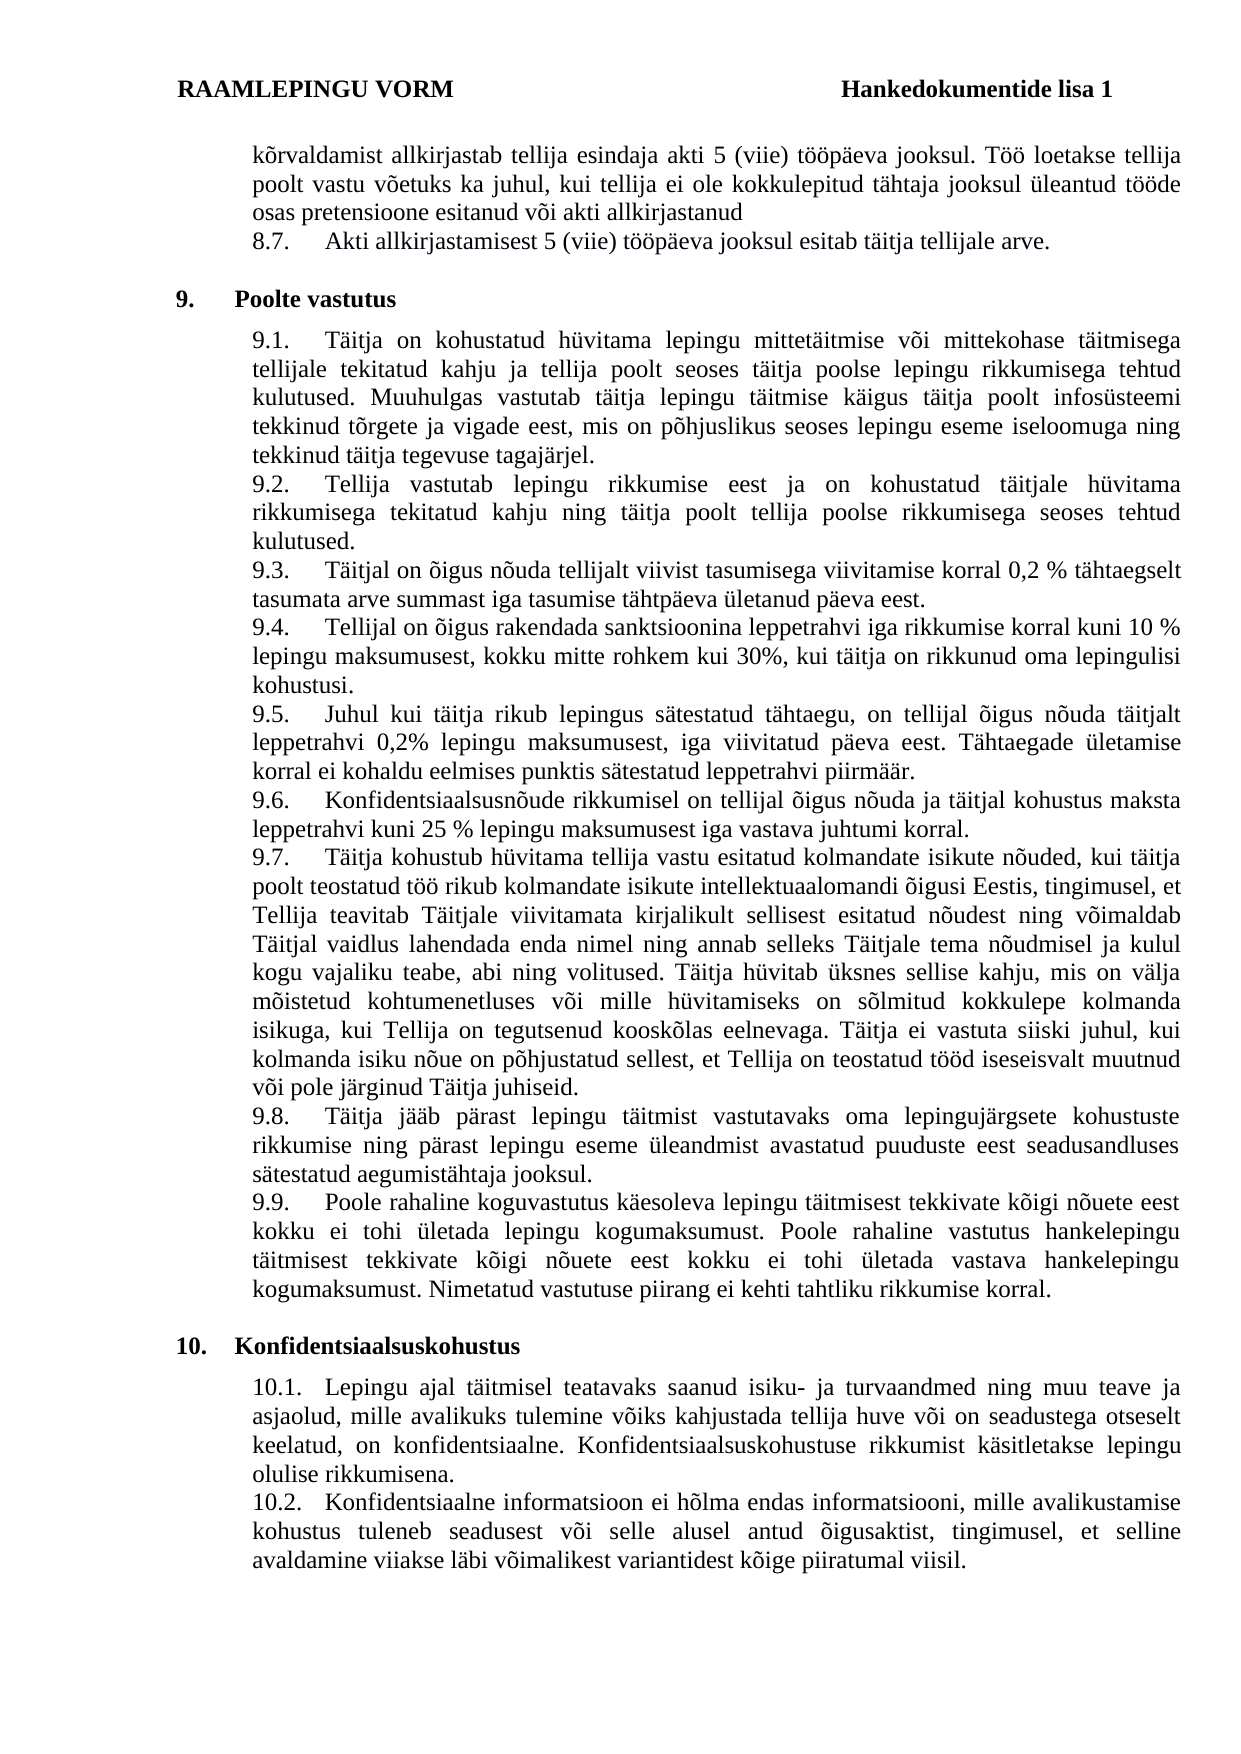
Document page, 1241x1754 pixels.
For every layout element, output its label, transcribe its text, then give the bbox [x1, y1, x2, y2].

list Täitja kohustub hüvitama tellija vastu esitatud kolmandate isikute nõuded, kui täitja poolt teostatud töö rikub kolmandate isikute intellektuaalomandi õigusi Eestis, tingimusel, et Tellija teavitab Täitjale viivitamata kirjalikult sellisest esitatud nõudest ning võimaldab Täitjal vaidlus lahendada enda nimel ning annab selleks Täitjale tema nõudmisel ja kulul kogu vajaliku teabe, abi ning volitused. Täitja hüvitab üksnes sellise kahju, mis on välja mõistetud kohtumenetluses või mille hüvitamiseks on sõlmitud kokkulepe kolmanda isikuga, kui Tellija on tegutsenud kooskõlas eelnevaga. Täitja ei vastuta siiski juhul, kui kolmanda isiku nõue on põhjustatud sellest, et Tellija on teostatud tööd iseseisvalt muutnud või pole järginud Täitja juhiseid. [252, 842, 1182, 1101]
list Poole rahaline koguvastutus käesoleva lepingu täitmisest tekkivate kõigi nõuete eest kokku ei tohi ületada lepingu kogumaksumust. Poole rahaline vastutus hankelepingu täitmisest tekkivate kõigi nõuete eest kokku ei tohi ületada vastava hankelepingu kogumaksumust. Nimetatud vastutuse piirang ei kehti tahtliku rikkumise korral. [252, 1187, 1181, 1302]
list Konfidentsiaalne informatsioon ei hõlma endas informatsiooni, mille avalikustamise kohustus tuleneb seadusest või selle alusel antud õigusaktist, tingimusel, et selline avaldamine viiakse läbi võimalikest variantidest kõige piiratumal viisil. [252, 1487, 1182, 1574]
list Konfidentsiaalsusnõude rikkumisel on tellijal õigus nõuda ja täitjal kohustus maksta leppetrahvi kuni 25 % lepingu maksumusest iga vastava juhtumi korral. [252, 785, 1182, 842]
list Lepingu ajal täitmisel teatavaks saanud isiku- ja turvaandmed ning muu teave ja asjaolud, mille avalikuks tulemine võiks kahjustada tellija huve või on seadustega otseselt keelatud, on konfidentsiaalne. Konfidentsiaalsuskohustuse rikkumist käsitletakse lepingu olulise rikkumisena. [252, 1372, 1182, 1487]
list Akti allkirjastamisest 5 (viie) tööpäeva jooksul esitab täitja tellijale arve. [252, 226, 1182, 255]
subtitle Poolte vastutus [176, 284, 1181, 312]
list Tellija vastutab lepingu rikkumise eest ja on kohustatud täitjale hüvitama rikkumisega tekitatud kahju ning täitja poolt tellija poolse rikkumisega seoses tehtud kulutused. [252, 469, 1182, 555]
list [252, 140, 1182, 226]
list Juhul kui täitja rikub lepingus sätestatud tähtaegu, on tellijal õigus nõuda täitjalt leppetrahvi 0,2% lepingu maksumusest, iga viivitatud päeva eest. Tähtaegade ületamise korral ei kohaldu eelmises punktis sätestatud leppetrahvi piirmäär. [252, 699, 1182, 785]
list Täitja jääb pärast lepingu täitmist vastutavaks oma lepingujärgsete kohustuste rikkumise ning pärast lepingu eseme üleandmist avastatud puuduste eest seadusandluses sätestatud aegumistähtaja jooksul. [252, 1101, 1181, 1187]
subtitle Konfidentsiaalsuskohustus [176, 1331, 1181, 1360]
list Täitja on kohustatud hüvitama lepingu mittetäitmise või mittekohase täitmisega tellijale tekitatud kahju ja tellija poolt seoses täitja poolse lepingu rikkumisega tehtud kulutused. Muuhulgas vastutab täitja lepingu täitmise käigus täitja poolt infosüsteemi tekkinud tõrgete ja vigade eest, mis on põhjuslikus seoses lepingu eseme iseloomuga ning tekkinud täitja tegevuse tagajärjel. [252, 325, 1182, 469]
list Täitjal on õigus nõuda tellijalt viivist tasumisega viivitamise korral 0,2 % tähtaegselt tasumata arve summast iga tasumise tähtpäeva ületanud päeva eest. [252, 555, 1182, 612]
list Tellijal on õigus rakendada sanktsioonina leppetrahvi iga rikkumise korral kuni 10 % lepingu maksumusest, kokku mitte rohkem kui 30%, kui täitja on rikkunud oma lepingulisi kohustusi. [252, 612, 1182, 699]
